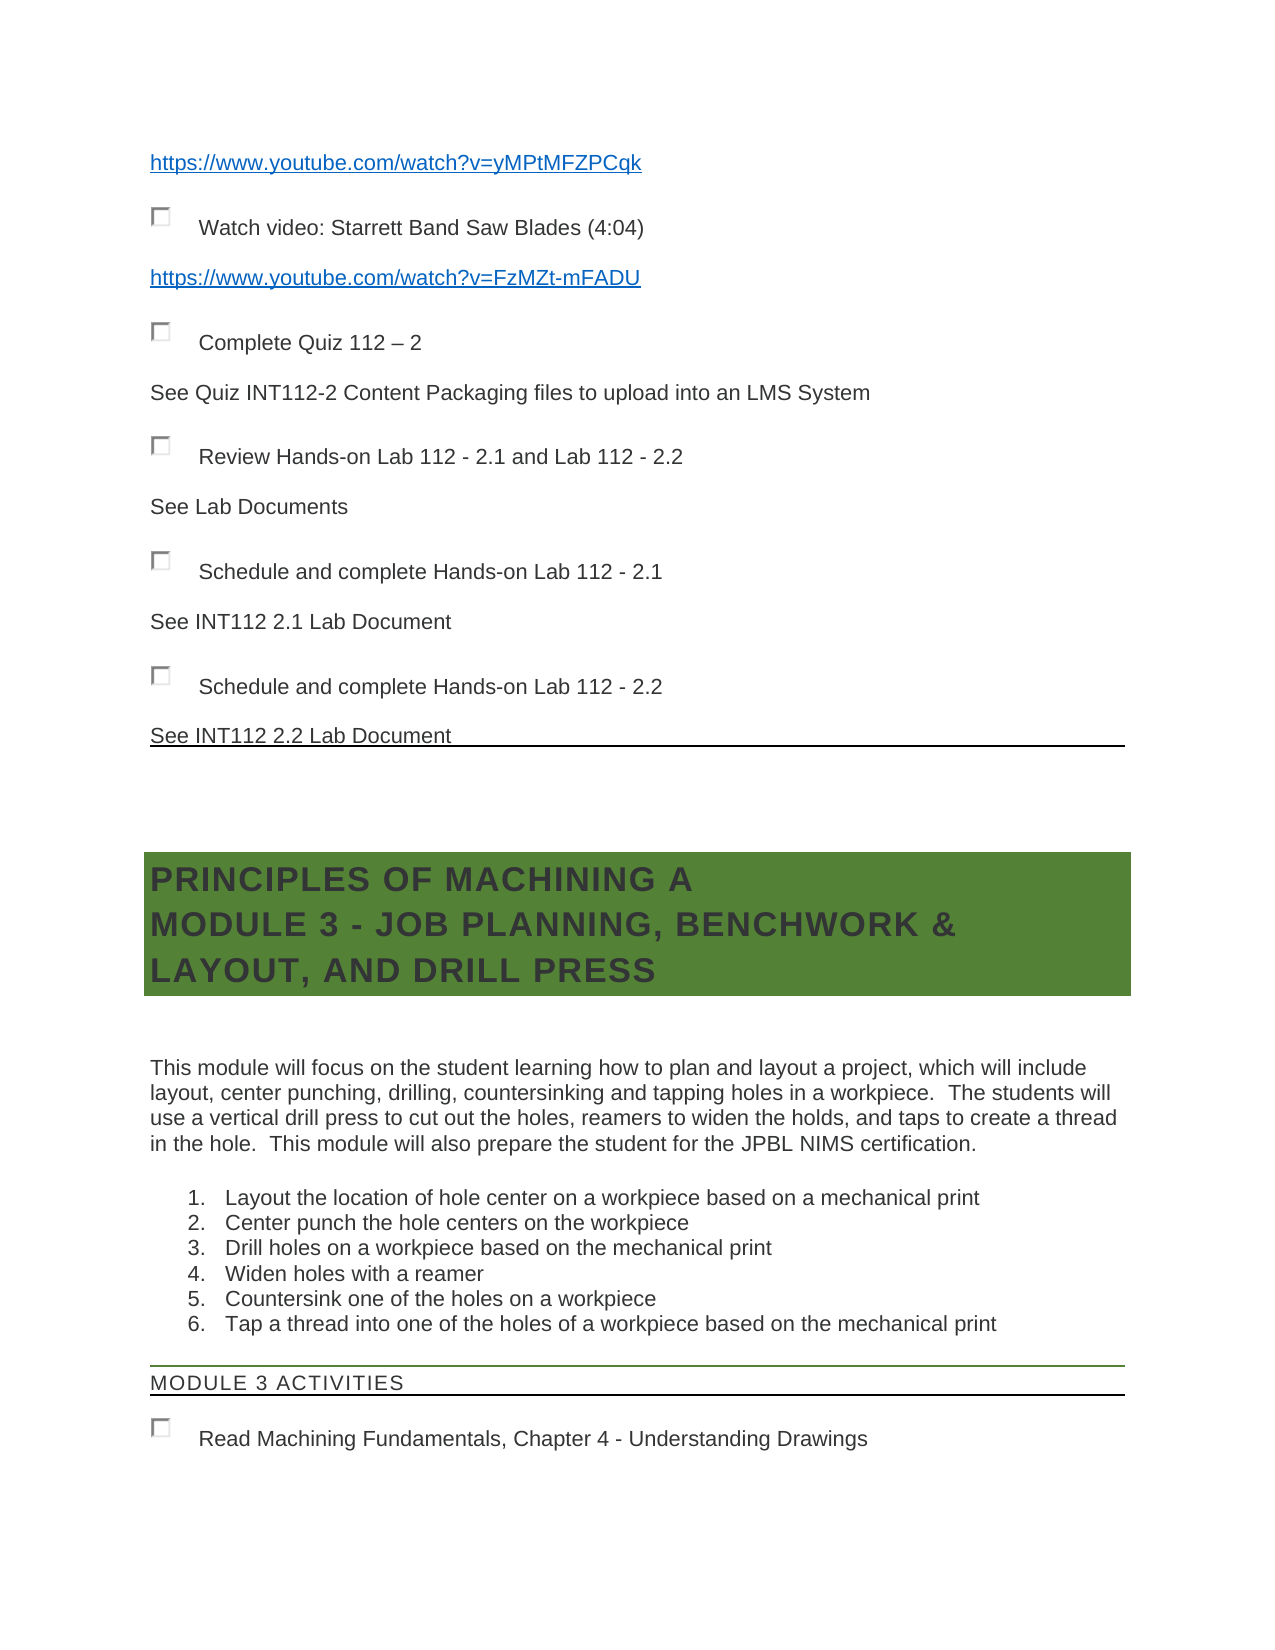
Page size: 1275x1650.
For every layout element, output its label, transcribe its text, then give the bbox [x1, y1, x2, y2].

subtitle Principles of Machining A Module 3 - Job Planning, Benchwork & Layout, and Drill Press [150, 859, 1125, 989]
list Drill holes on a workpiece based on the mechanical print [187, 1235, 1125, 1260]
text See INT112 2.1 Lab Document [150, 609, 1125, 634]
list Tap a thread into one of the holes of a workpiece based on the mechanical print [187, 1311, 1125, 1336]
text Watch video: Starrett Band Saw Blades (4:04) [150, 200, 1125, 240]
list Countersink one of the holes on a workpiece [187, 1286, 1125, 1311]
text Complete Quiz 112 – 2 [150, 314, 1125, 355]
text This module will focus on the student learning how to plan and layout a project, which will include layout, center punching, drilling, countersinking and tapping holes in a workpiece. The students will use a vertical drill press to cut out the holes, reamers to widen the holds, and taps to create a thread in the hole. This module will also prepare the student for the JPBL NIMS certification. [150, 1055, 1125, 1156]
text See Quiz INT112-2 Content Packaging files to upload into an LMS System [150, 379, 1125, 404]
text See INT112 2.2 Lab Document [150, 723, 1125, 745]
text See Lab Documents [150, 494, 1125, 519]
list Widen holes with a reamer [187, 1260, 1125, 1286]
text Read Machining Fundamentals, Chapter 4 - Understanding Drawings [150, 1411, 1125, 1451]
text Review Hands-on Lab 112 - 2.1 and Lab 112 - 2.2 [150, 429, 1125, 469]
text https://www.youtube.com/watch?v=FzMZt-mFADU [150, 265, 1125, 290]
text https://www.youtube.com/watch?v=yMPtMFZPCqk [150, 150, 1125, 175]
text Schedule and complete Hands-on Lab 112 - 2.1 [150, 544, 1125, 584]
subtitle Module 3 Activities [150, 1367, 1125, 1394]
text Schedule and complete Hands-on Lab 112 - 2.2 [150, 658, 1125, 699]
list Layout the location of hole center on a workpiece based on a mechanical print [187, 1185, 1125, 1210]
list Center punch the hole centers on the workpiece [187, 1210, 1125, 1235]
